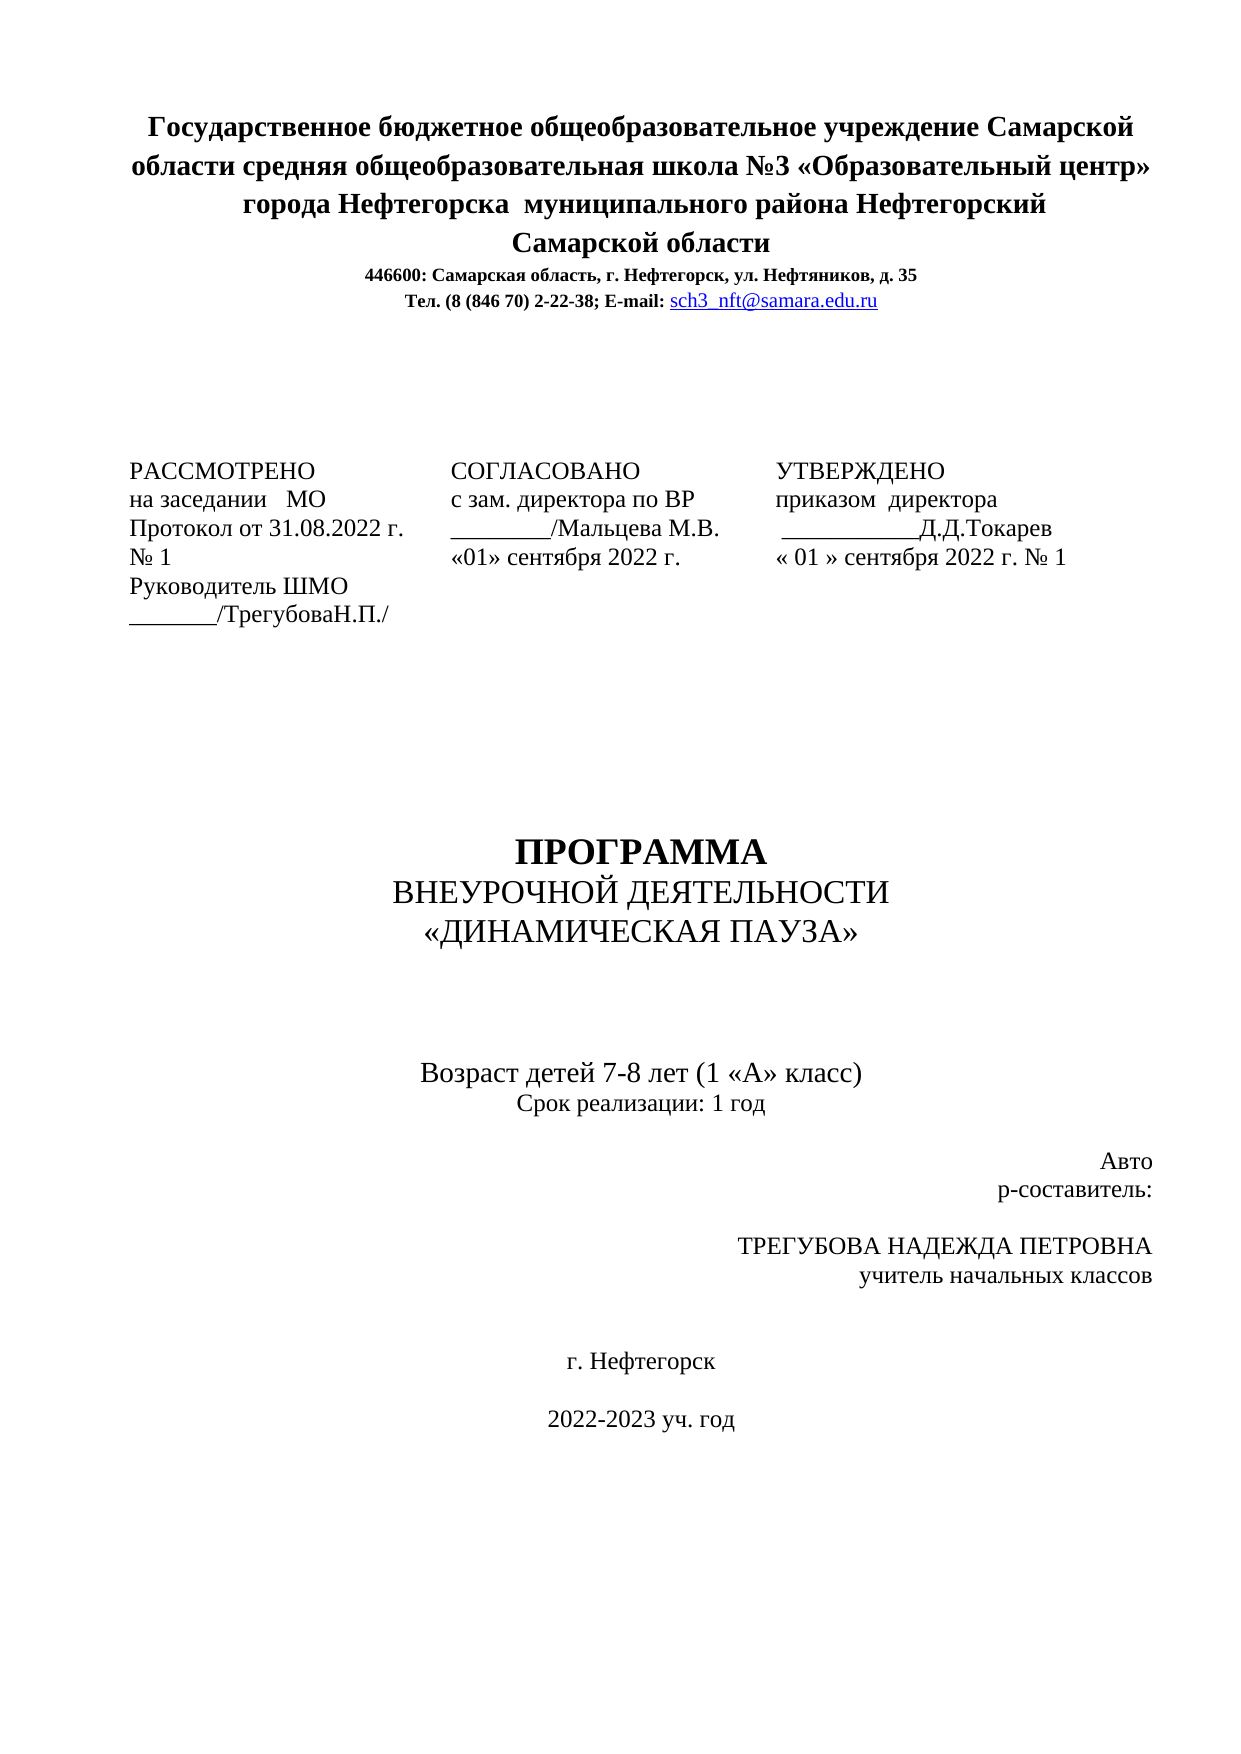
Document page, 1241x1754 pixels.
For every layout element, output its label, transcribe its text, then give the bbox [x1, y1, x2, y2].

table_header СОГЛАСОВАНО с зам. директора по ВР ________/Мальцева М.В. «01» сентября 2022 г. [439, 456, 764, 686]
text Автор-составитель: [129, 1146, 1153, 1203]
text 446600: Самарская область, г. Нефтегорск, ул. Нефтяников, д. 35 [129, 264, 1153, 285]
text 2022-2023 уч. год [129, 1404, 1153, 1433]
text Возраст детей 7-8 лет (1 «А» класс) [129, 1055, 1153, 1088]
table_header УТВЕРЖДЕНО приказом директора ___________Д.Д.Токарев « 01 » сентября 2022 г. № 1 [764, 456, 1148, 686]
text Тел. (8 (846 70) 2-22-38; E-mail: sch3_nft@samara.edu.ru [129, 288, 1153, 312]
text ПРОГРАММА [129, 829, 1153, 873]
text «ДИНАМИЧЕСКАЯ ПАУЗА» [129, 911, 1153, 949]
text ТРЕГУБОВА НАДЕЖДА ПЕТРОВНА учитель начальных классов [129, 1231, 1153, 1289]
text ВНЕУРОЧНОЙ ДЕЯТЕЛЬНОСТИ [129, 873, 1153, 911]
text г. Нефтегорск [129, 1346, 1153, 1375]
table_header РАССМОТРЕНО на заседании МО Протокол от 31.08.2022 г. № 1 Руководитель ШМО _______/ТрегубоваН.П./ [118, 456, 439, 686]
text Самарской области [129, 225, 1153, 259]
text Срок реализации: 1 год [129, 1088, 1153, 1117]
text города Нефтегорска муниципального района Нефтегорский [129, 187, 1153, 220]
text Государственное бюджетное общеобразовательное учреждение Самарской области средняя общеобразовательная школа №3 «Образовательный центр» [129, 109, 1153, 182]
